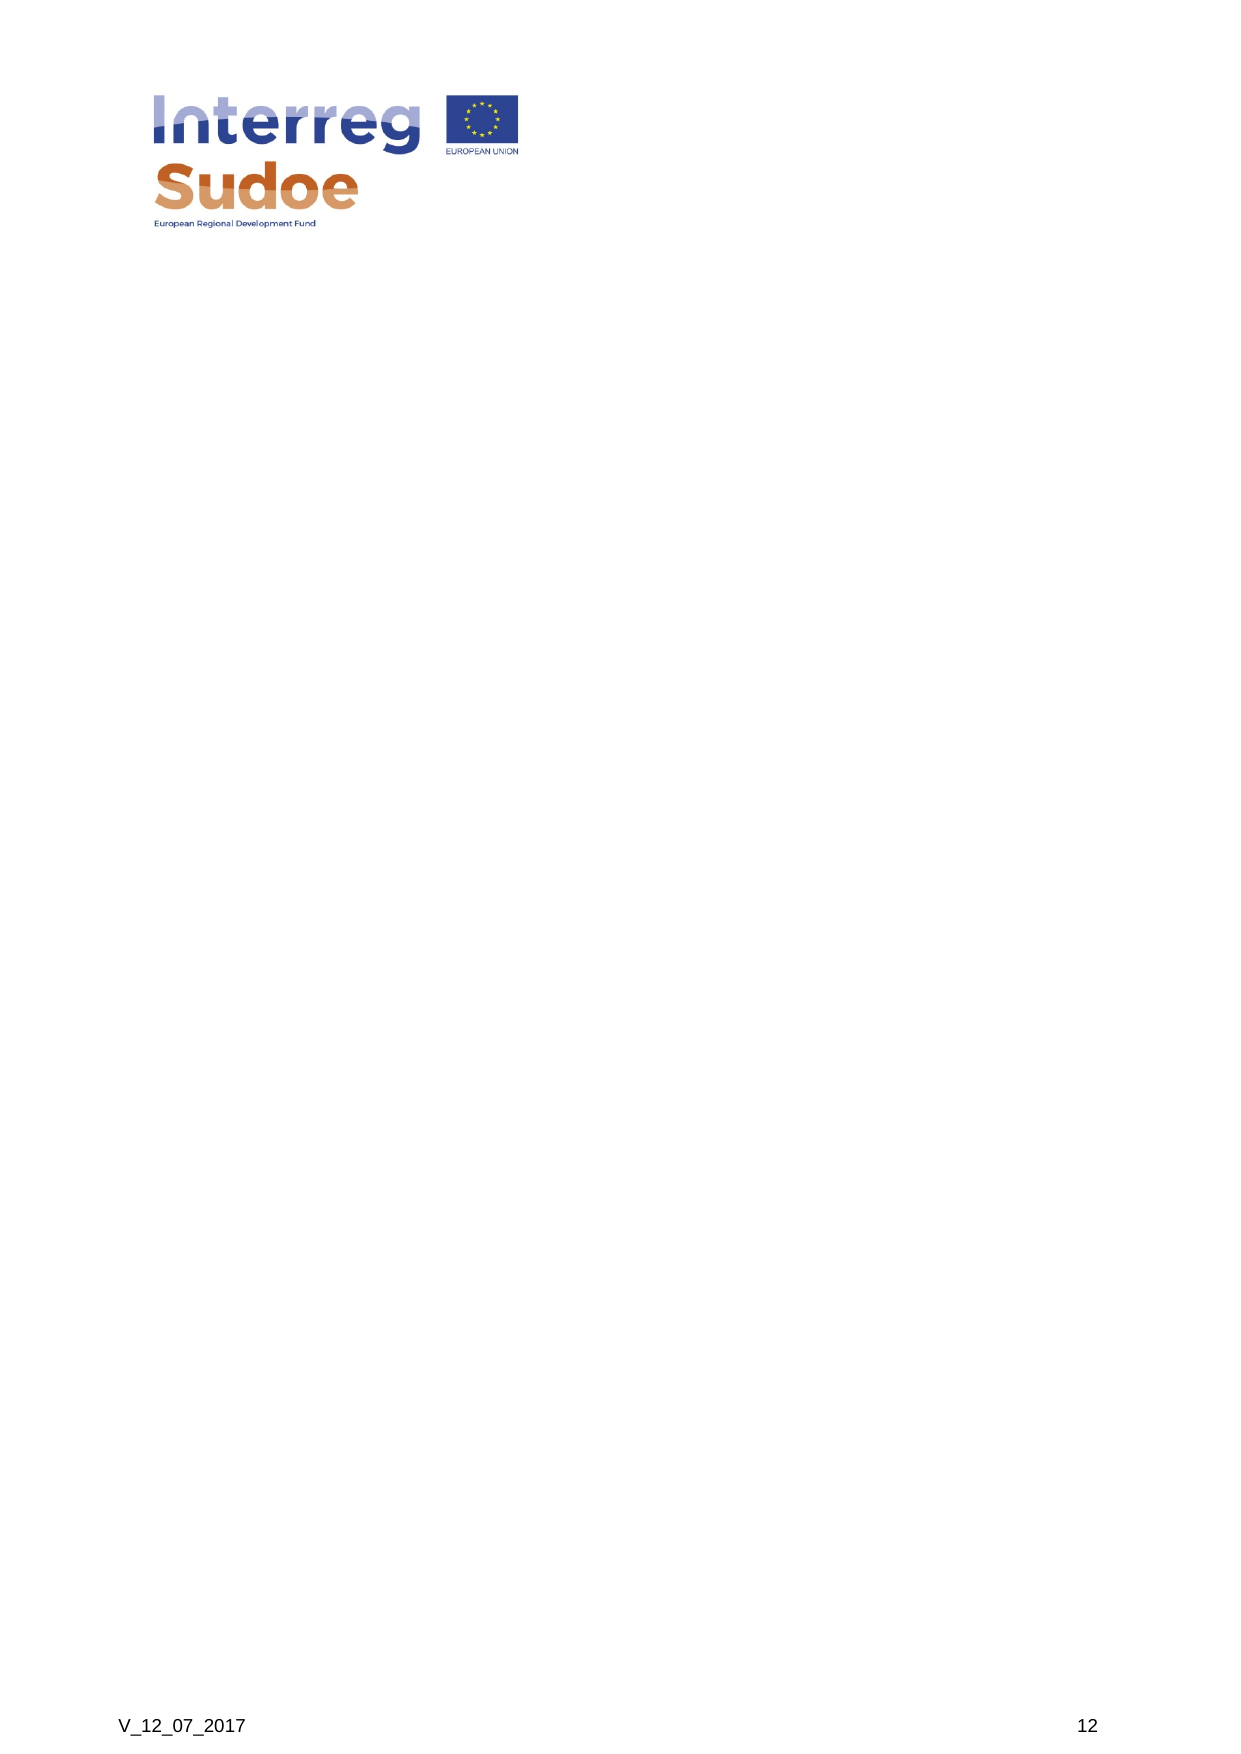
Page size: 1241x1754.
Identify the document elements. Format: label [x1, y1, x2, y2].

picture [118, 59, 553, 261]
